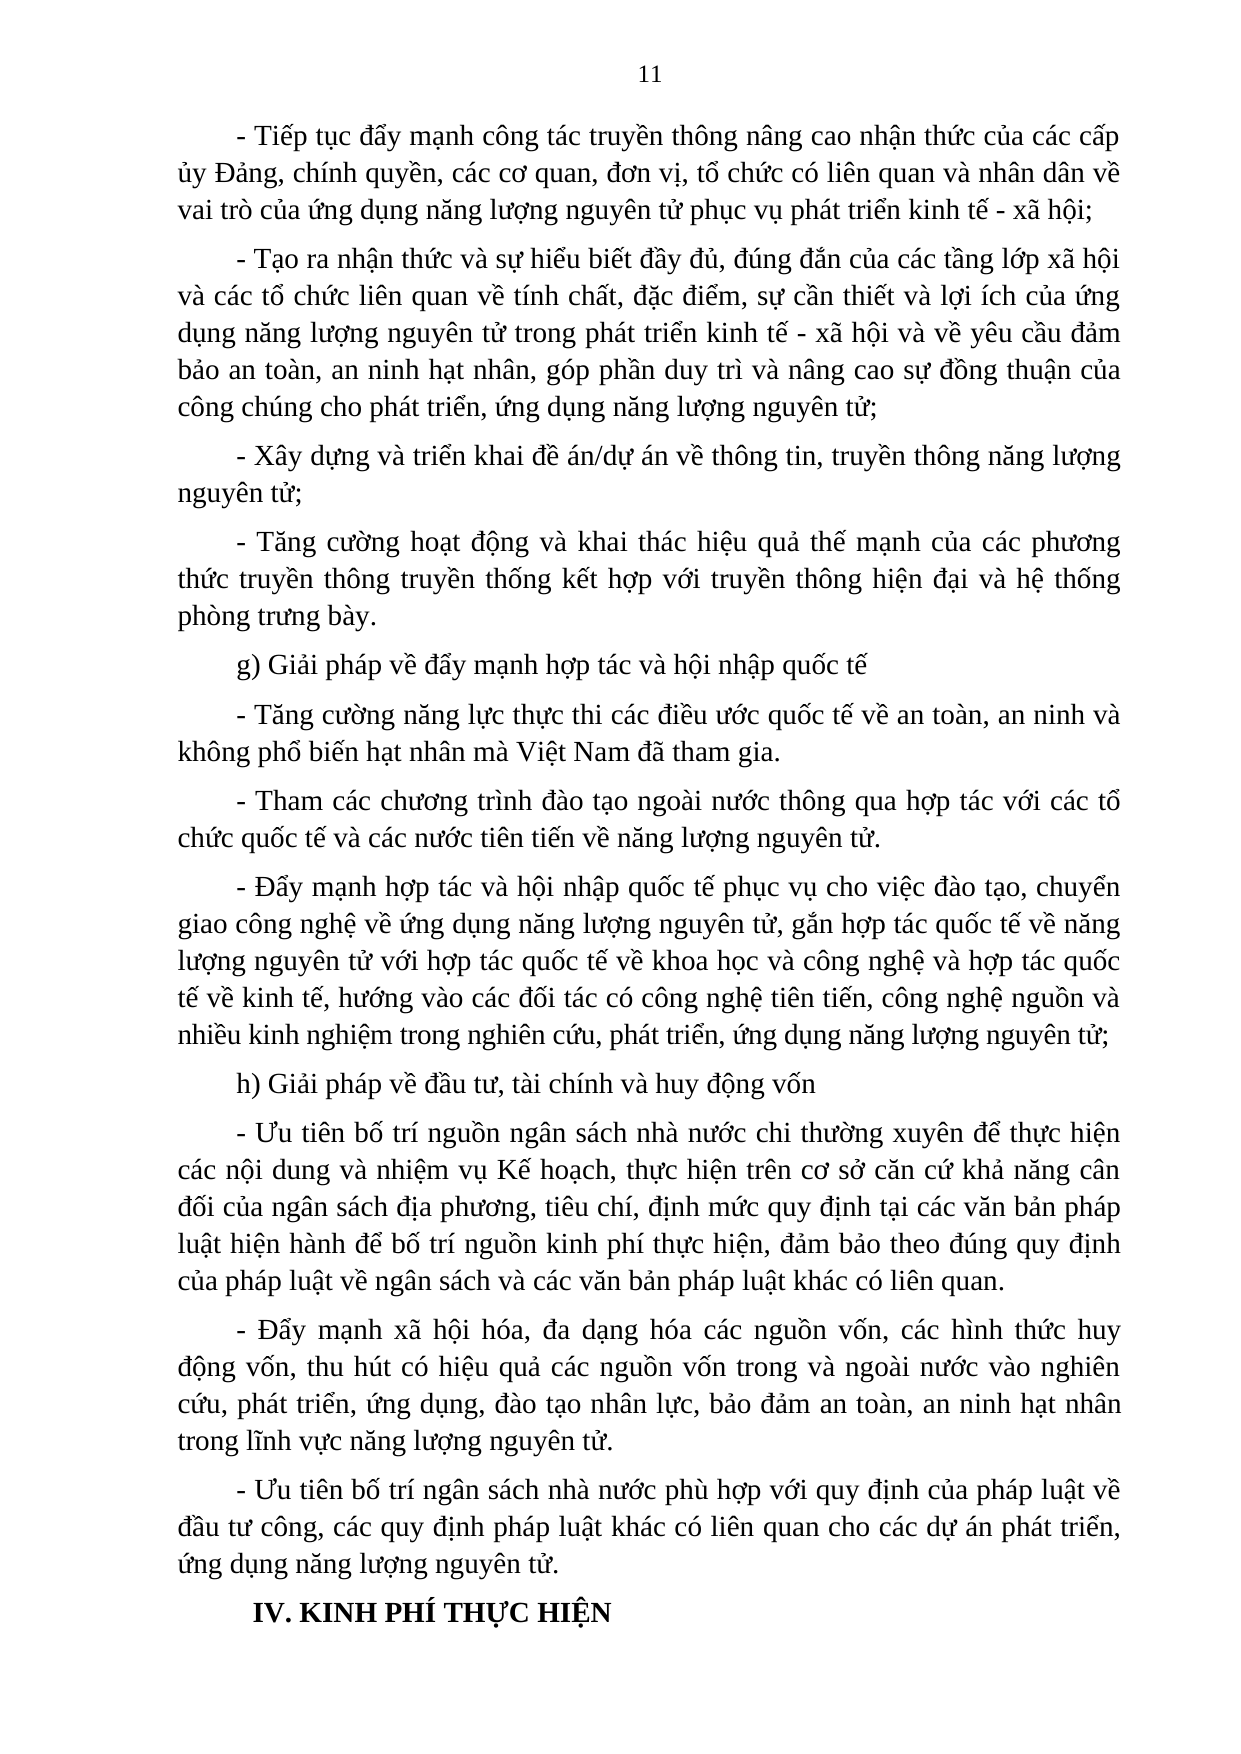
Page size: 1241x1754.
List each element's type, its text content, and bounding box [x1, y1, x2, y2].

text - Tạo ra nhận thức và sự hiểu biết đầy đủ, đúng đắn của các tầng lớp xã hội và các tổ chức liên quan về tính chất, đặc điểm, sự cần thiết và lợi ích của ứng dụng năng lượng nguyên tử trong phát triển kinh tế - xã hội và về yêu cầu đảm bảo an toàn, an ninh hạt nhân, góp phần duy trì và nâng cao sự đồng thuận của công chúng cho phát triển, ứng dụng năng lượng nguyên tử; [177, 241, 1122, 422]
text h) Giải pháp về đầu tư, tài chính và huy động vốn [177, 1066, 1122, 1100]
text IV. KINH PHÍ THỰC HIỆN [177, 1596, 1122, 1629]
text - Đẩy mạnh xã hội hóa, đa dạng hóa các nguồn vốn, các hình thức huy động vốn, thu hút có hiệu quả các nguồn vốn trong và ngoài nước vào nghiên cứu, phát triển, ứng dụng, đào tạo nhân lực, bảo đảm an toàn, an ninh hạt nhân trong lĩnh vực năng lượng nguyên tử. [177, 1312, 1122, 1457]
text - Tăng cường hoạt động và khai thác hiệu quả thế mạnh của các phương thức truyền thông truyền thống kết hợp với truyền thông hiện đại và hệ thống phòng trưng bày. [177, 524, 1122, 632]
text - Tăng cường năng lực thực thi các điều ước quốc tế về an toàn, an ninh và không phổ biến hạt nhân mà Việt Nam đã tham gia. [177, 697, 1122, 767]
text - Xây dựng và triển khai đề án/dự án về thông tin, truyền thông năng lượng nguyên tử; [177, 438, 1122, 508]
text g) Giải pháp về đẩy mạnh hợp tác và hội nhập quốc tế [177, 647, 1122, 681]
text - Tham các chương trình đào tạo ngoài nước thông qua hợp tác với các tổ chức quốc tế và các nước tiên tiến về năng lượng nguyên tử. [177, 783, 1122, 853]
text - Đẩy mạnh hợp tác và hội nhập quốc tế phục vụ cho việc đào tạo, chuyển giao công nghệ về ứng dụng năng lượng nguyên tử, gắn hợp tác quốc tế về năng lượng nguyên tử với hợp tác quốc tế về khoa học và công nghệ và hợp tác quốc tế về kinh tế, hướng vào các đối tác có công nghệ tiên tiến, công nghệ nguồn và nhiều kinh nghiệm trong nghiên cứu, phát triển, ứng dụng năng lượng nguyên tử; [177, 869, 1122, 1050]
text - Tiếp tục đẩy mạnh công tác truyền thông nâng cao nhận thức của các cấp ủy Đảng, chính quyền, các cơ quan, đơn vị, tổ chức có liên quan và nhân dân về vai trò của ứng dụng năng lượng nguyên tử phục vụ phát triển kinh tế - xã hội; [177, 118, 1122, 225]
text - Ưu tiên bố trí nguồn ngân sách nhà nước chi thường xuyên để thực hiện các nội dung và nhiệm vụ Kế hoạch, thực hiện trên cơ sở căn cứ khả năng cân đối của ngân sách địa phương, tiêu chí, định mức quy định tại các văn bản pháp luật hiện hành để bố trí nguồn kinh phí thực hiện, đảm bảo theo đúng quy định của pháp luật về ngân sách và các văn bản pháp luật khác có liên quan. [177, 1116, 1122, 1297]
text - Ưu tiên bố trí ngân sách nhà nước phù hợp với quy định của pháp luật về đầu tư công, các quy định pháp luật khác có liên quan cho các dự án phát triển, ứng dụng năng lượng nguyên tử. [177, 1472, 1122, 1580]
